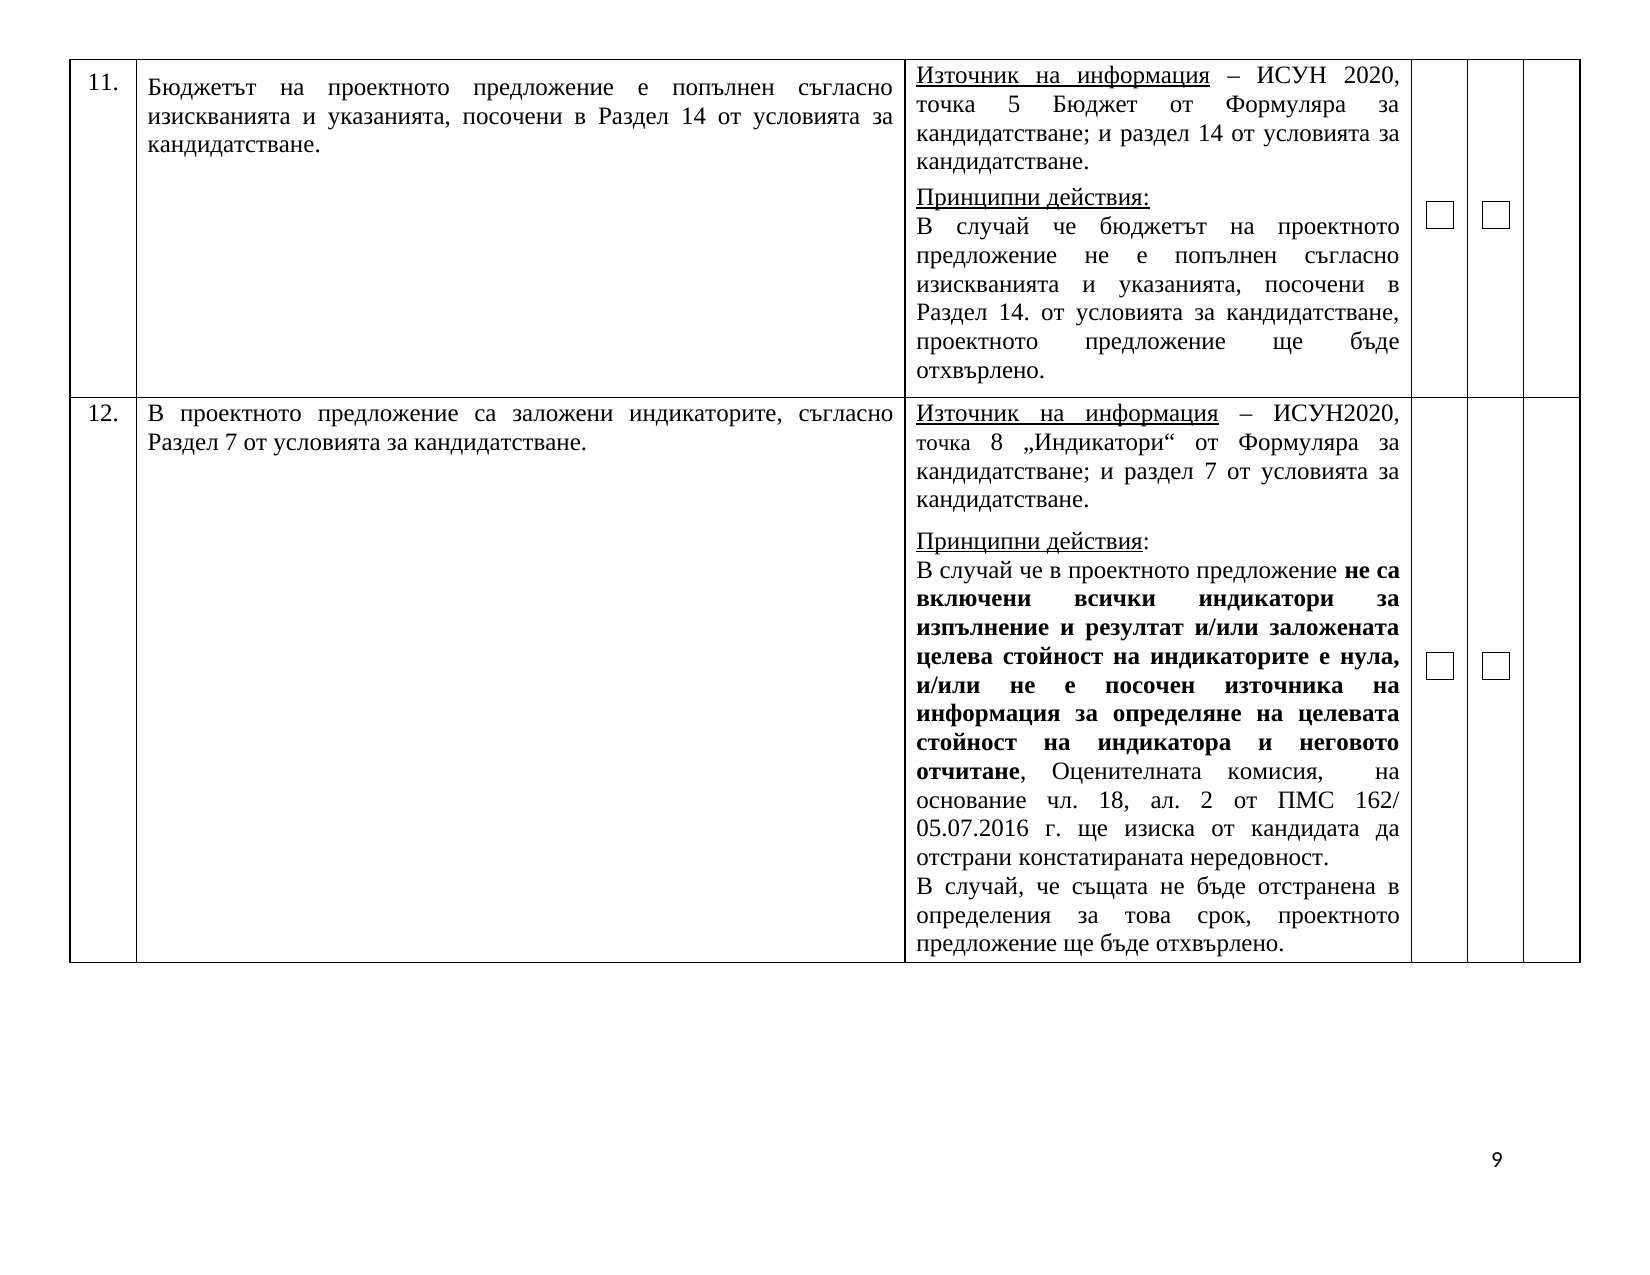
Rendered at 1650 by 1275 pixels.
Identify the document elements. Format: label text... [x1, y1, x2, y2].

table_cell В проектното предложение са заложени индикаторите, съгласно Раздел 7 от условията за кандидатстване. [137, 398, 904, 962]
table_cell [1412, 398, 1467, 962]
table_cell [1468, 60, 1523, 397]
table_cell Източник на информация – ИСУН 2020, точка 5 Бюджет от Формуляра за кандидатстване; и раздел 14 от условията за кандидатстване. Принципни действия: В случай че бюджетът на проектното предложение не е попълнен съгласно изискванията и указанията, посочени в Раздел 14. от условията за кандидатстване, проектното предложение ще бъде отхвърлено. [906, 60, 1411, 397]
table_cell [1412, 60, 1467, 397]
table_cell 12. [71, 398, 136, 962]
table_cell [1524, 60, 1579, 397]
table_cell [1468, 398, 1523, 962]
table_cell Източник на информация – ИСУН2020, точка 8 „Индикатори“ от Формуляра за кандидатстване; и раздел 7 от условията за кандидатстване. Принципни действия: В случай че в проектното предложение не са включени всички индикатори за изпълнение и резултат и/или заложената целева стойност на индикаторите е нула, и/или не е посочен източника на информация за определяне на целевата стойност на индикатора и неговото отчитане, Оценителната комисия, на основание чл. 18, ал. 2 от ПМС 162/ 05.07.2016 г. ще изиска от кандидата да отстрани констатираната нередовност. В случай, че същата не бъде отстранена в определения за това срок, проектното предложение ще бъде отхвърлено. [906, 398, 1411, 962]
table_cell Бюджетът на проектното предложение е попълнен съгласно изискванията и указанията, посочени в Раздел 14 от условията за кандидатстване. [137, 60, 904, 397]
table_cell [1524, 398, 1579, 962]
table_cell 11. [71, 60, 136, 397]
